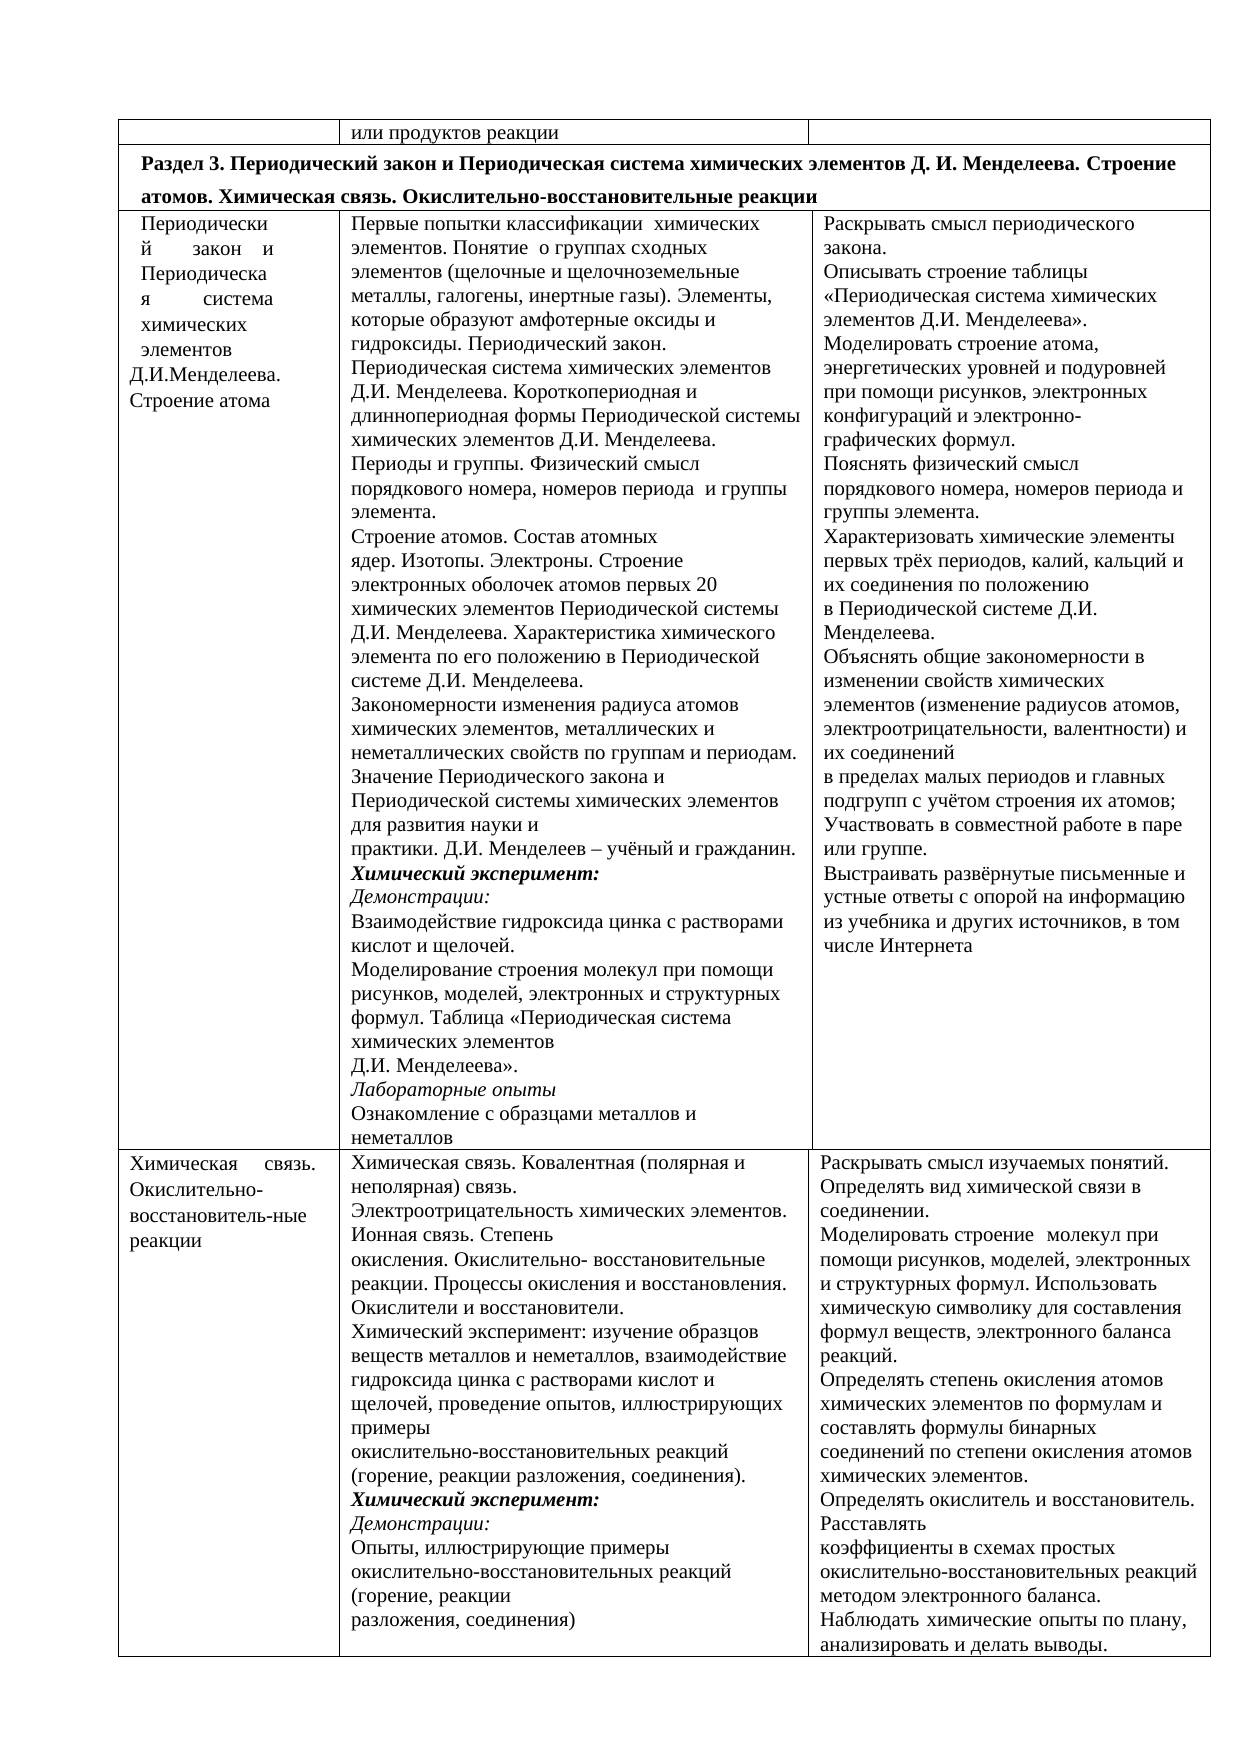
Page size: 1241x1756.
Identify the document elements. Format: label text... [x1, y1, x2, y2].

table_cell Периодический закон и Периодическая система химических элементов Д.И.Менделеева. Строение атома [119, 211, 339, 1149]
table_cell Раздел 3. Периодический закон и Периодическая система химических элементов Д. И. Менделеева. Строение атомов. Химическая связь. Окислительно-восстановительные реакции [119, 145, 1210, 210]
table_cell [809, 1150, 1210, 1656]
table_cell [119, 120, 339, 144]
table_cell Первые попытки классификации химических элементов. Понятие о группах сходных элементов (щелочные и щелочноземельные металлы, галогены, инертные газы). Элементы, которые образуют амфотерные оксиды и гидроксиды. Периодический закон. Периодическая система химических элементов Д.И. Менделеева. Короткопериодная и длиннопериодная формы Периодической системы химических элементов Д.И. Менделеева. Периоды и группы. Физический смысл порядкового номера, номеров периода и группы элемента. Строение атомов. Состав атомных ядер. Изотопы. Электроны. Строение электронных оболочек атомов первых 20 химических элементов Периодической системы Д.И. Менделеева. Характеристика химического элемента по его положению в Периодической системе Д.И. Менделеева. Закономерности изменения радиуса атомов химических элементов, металлических и неметаллических свойств по группам и периодам. Значение Периодического закона и Периодической системы химических элементов для развития науки и практики. Д.И. Менделеев – учёный и гражданин. Химический эксперимент: Демонстрации: Взаимодействие гидроксида цинка с растворами кислот и щелочей. Моделирование строения молекул при помощи рисунков, моделей, электронных и структурных формул. Таблица «Периодическая система химических элементов Д.И. Менделеева». Лабораторные опыты Ознакомление с образцами металлов и неметаллов [340, 211, 812, 1149]
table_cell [119, 1150, 339, 1656]
table_cell Раскрывать смысл периодического закона. Описывать строение таблицы «Периодическая система химических элементов Д.И. Менделеева». Моделировать строение атома, энергетических уровней и подуровней при помощи рисунков, электронных конфигураций и электронно- графических формул. Пояснять физический смысл порядкового номера, номеров периода и группы элемента. Характеризовать химические элементы первых трёх периодов, калий, кальций и их соединения по положению в Периодической системе Д.И. Менделеева. Объяснять общие закономерности в изменении свойств химических элементов (изменение радиусов атомов, электроотрицательности, валентности) и их соединений в пределах малых периодов и главных подгрупп с учётом строения их атомов; Участвовать в совместной работе в паре или группе. Выстраивать развёрнутые письменные и устные ответы с опорой на информацию из учебника и других источников, в том числе Интернета [813, 211, 1210, 1149]
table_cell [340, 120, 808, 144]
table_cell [340, 1150, 808, 1656]
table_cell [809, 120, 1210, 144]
